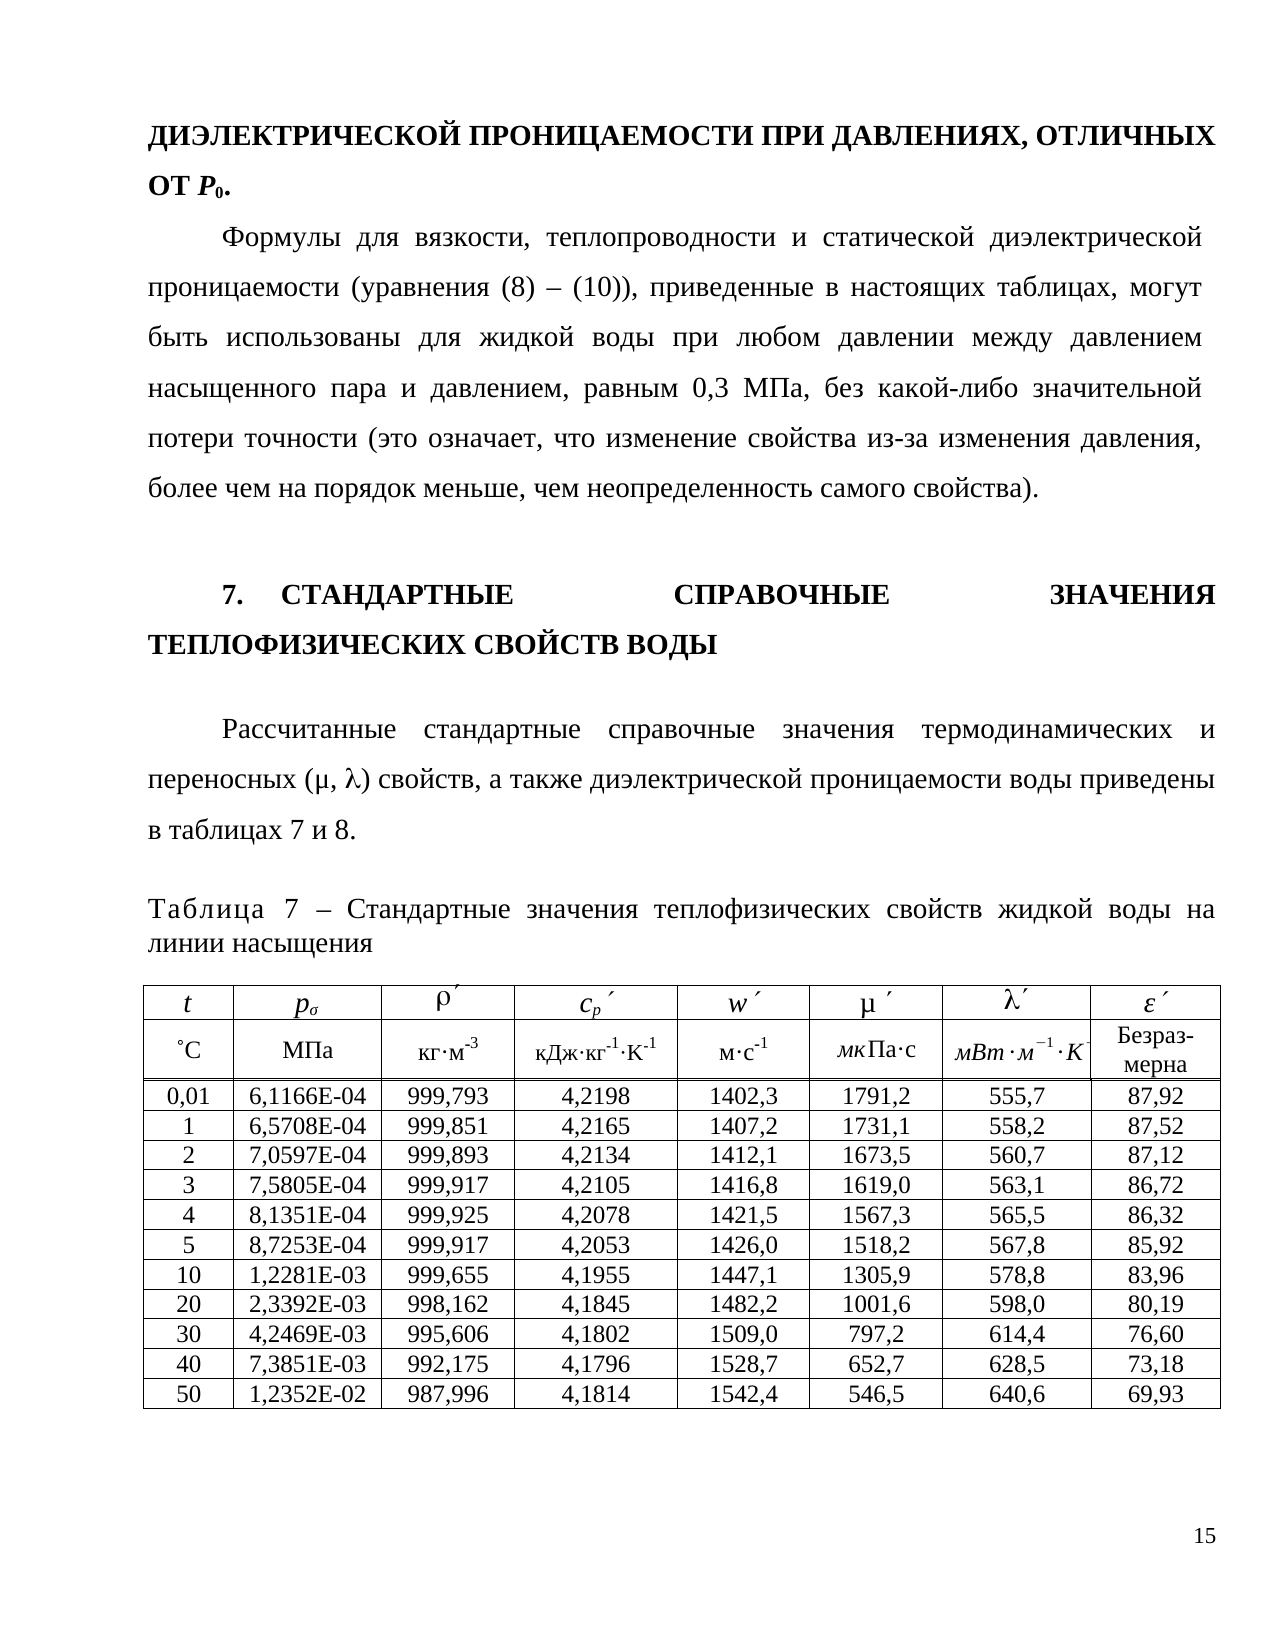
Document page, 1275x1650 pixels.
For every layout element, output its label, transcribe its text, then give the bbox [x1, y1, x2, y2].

table_cell кДж·кг1·K1 [515, 1020, 677, 1078]
table_cell 4,2105 [515, 1170, 677, 1199]
table_cell 4,2053 [515, 1230, 677, 1259]
table_cell 20 [144, 1290, 233, 1318]
table_cell 4,2134 [515, 1141, 677, 1169]
table_cell [943, 1020, 1090, 1078]
table_cell 1001,6 [810, 1290, 942, 1318]
table_cell 87,12 [1092, 1141, 1220, 1169]
table_cell 987,996 [382, 1379, 514, 1408]
table_cell 87,52 [1092, 1111, 1220, 1139]
table_cell 998,162 [382, 1290, 514, 1318]
table_cell 7,5805E-04 [234, 1170, 381, 1199]
table_cell 999,793 [382, 1081, 514, 1110]
table_cell МПа [234, 1020, 381, 1078]
table_cell 50 [144, 1379, 233, 1408]
table_cell 4,2165 [515, 1111, 677, 1139]
table_cell 1402,3 [678, 1081, 809, 1110]
table_cell м·с1 [678, 1020, 809, 1078]
table_cell 86,72 [1092, 1170, 1220, 1199]
table_cell 3 [144, 1170, 233, 1199]
table_cell 2,3392E-03 [234, 1290, 381, 1318]
table_cell 40 [144, 1349, 233, 1378]
table_cell 558,2 [943, 1111, 1091, 1139]
table_cell 652,7 [810, 1349, 942, 1378]
table_cell 995,606 [382, 1319, 514, 1348]
table_cell 797,2 [810, 1319, 942, 1348]
table_cell 1 [144, 1111, 233, 1139]
table_cell 999,917 [382, 1170, 514, 1199]
table_cell 83,96 [1092, 1260, 1220, 1288]
table_cell 1731,1 [810, 1111, 942, 1139]
table_cell 69,93 [1092, 1379, 1220, 1408]
table_header t [144, 986, 233, 1019]
table_cell 4,2078 [515, 1200, 677, 1229]
table_cell 4,2198 [515, 1081, 677, 1110]
table_cell 999,925 [382, 1200, 514, 1229]
table_cell 1482,2 [678, 1290, 809, 1318]
table_header cp [515, 986, 677, 1019]
table_cell кг·м3 [382, 1020, 514, 1078]
table_cell 565,5 [943, 1200, 1091, 1229]
table_cell 87,92 [1092, 1081, 1220, 1110]
table_cell Пa·с [810, 1020, 942, 1078]
text Таблица 7 – Стандартные значения теплофизических свойств жидкой воды на линии насыщения [148, 891, 1216, 958]
table_cell Безраз-мерна [1091, 1020, 1220, 1078]
table_cell 1542,4 [678, 1379, 809, 1408]
table_cell 555,7 [943, 1081, 1091, 1110]
table_cell 1528,7 [678, 1349, 809, 1378]
table_cell 567,8 [943, 1230, 1091, 1259]
table_cell 1619,0 [810, 1170, 942, 1199]
table_cell 30 [144, 1319, 233, 1348]
table_cell 80,19 [1092, 1290, 1220, 1318]
table_cell 2 [144, 1141, 233, 1169]
table_cell 1,2352E-02 [234, 1379, 381, 1408]
table_cell 10 [144, 1260, 233, 1288]
table_cell 999,893 [382, 1141, 514, 1169]
table_cell 76,60 [1092, 1319, 1220, 1348]
table_cell 0,01 [144, 1081, 233, 1110]
table_cell 6,5708E-04 [234, 1111, 381, 1139]
table_cell 86,32 [1092, 1200, 1220, 1229]
table_cell 5 [144, 1230, 233, 1259]
table_cell 1421,5 [678, 1200, 809, 1229]
table_cell 578,8 [943, 1260, 1091, 1288]
table_cell 628,5 [943, 1349, 1091, 1378]
table_cell 4,1955 [515, 1260, 677, 1288]
table_cell 4 [144, 1200, 233, 1229]
table_cell 999,655 [382, 1260, 514, 1288]
table_header pσ [234, 986, 381, 1019]
table_cell 4,1802 [515, 1319, 677, 1348]
table_cell 4,1796 [515, 1349, 677, 1378]
table_cell 560,7 [943, 1141, 1091, 1169]
subtitle СТАНДАРТНЫЕ СПРАВОЧНЫЕ ЗНАЧЕНИЯ ТЕПЛОФИЗИЧЕСКИХ СВОЙСТВ ВОДЫ [148, 577, 1216, 661]
table_cell 1426,0 [678, 1230, 809, 1259]
table_cell 999,917 [382, 1230, 514, 1259]
table_cell 1567,3 [810, 1200, 942, 1229]
table_cell 8,7253E-04 [234, 1230, 381, 1259]
table_cell 4,2469E-03 [234, 1319, 381, 1348]
table_header [382, 986, 514, 1019]
table_cell 999,851 [382, 1111, 514, 1139]
table_cell 1407,2 [678, 1111, 809, 1139]
table_cell 598,0 [943, 1290, 1091, 1318]
table_cell 6,1166E-04 [234, 1081, 381, 1110]
table_cell ˚C [144, 1020, 233, 1078]
table_cell 4,1845 [515, 1290, 677, 1318]
table_header w [678, 986, 809, 1019]
table_cell 7,3851E-03 [234, 1349, 381, 1378]
table_cell 563,1 [943, 1170, 1091, 1199]
table_header ε [1091, 986, 1220, 1019]
table_header [943, 986, 1090, 1019]
table_cell 1518,2 [810, 1230, 942, 1259]
table_cell 614,4 [943, 1319, 1091, 1348]
table_cell 1673,5 [810, 1141, 942, 1169]
table_cell 1509,0 [678, 1319, 809, 1348]
table_cell 1305,9 [810, 1260, 942, 1288]
table_cell 1416,8 [678, 1170, 809, 1199]
table_cell 1412,1 [678, 1141, 809, 1169]
subtitle Рассчитанные стандартные справочные значения термодинамических и переносных (μ, ) свойств, а также диэлектрической проницаемости воды приведены в таблицах 7 и 8. [148, 711, 1216, 846]
table_cell 640,6 [943, 1379, 1091, 1408]
table_cell 1447,1 [678, 1260, 809, 1288]
table_cell 73,18 [1092, 1349, 1220, 1378]
table_cell 1791,2 [810, 1081, 942, 1110]
table_cell 4,1814 [515, 1379, 677, 1408]
table_cell 992,175 [382, 1349, 514, 1378]
table_header µ [810, 986, 942, 1019]
table_cell 546,5 [810, 1379, 942, 1408]
table_cell 7,0597E-04 [234, 1141, 381, 1169]
table_cell 85,92 [1092, 1230, 1220, 1259]
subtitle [148, 118, 1216, 202]
text Формулы для вязкости, теплопроводности и статической диэлектрической проницаемости (уравнения (8) – (10)), приведенные в настоящих таблицах, могут быть использованы для жидкой воды при любом давлении между давлением насыщенного пара и давлением, равным 0,3 МПа, без какой-либо значительной потери точности (это означает, что изменение свойства из-за изменения давления, более чем на порядок меньше, чем неопределенность самого свойства). [148, 219, 1203, 504]
table_cell 8,1351E-04 [234, 1200, 381, 1229]
table_cell 1,2281E-03 [234, 1260, 381, 1288]
